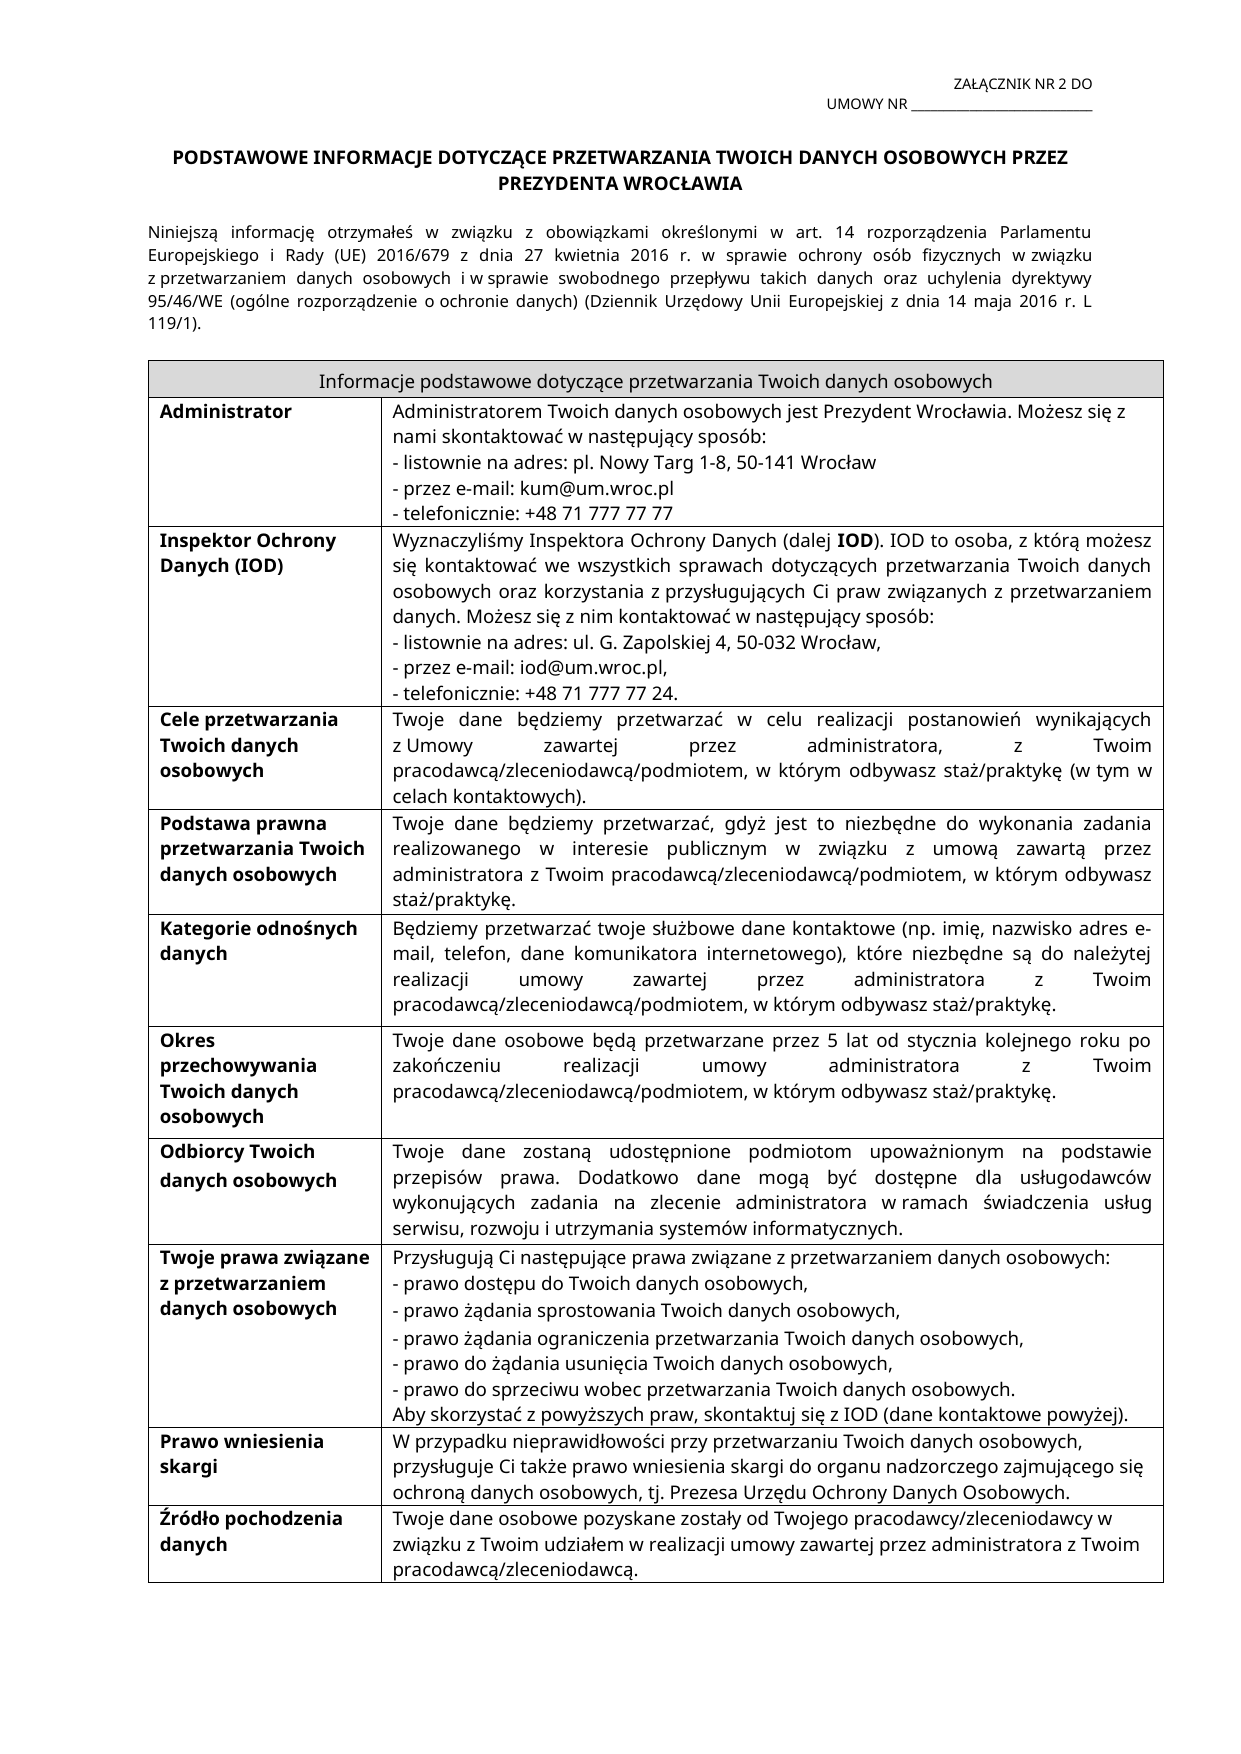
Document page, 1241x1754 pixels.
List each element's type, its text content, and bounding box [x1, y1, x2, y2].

table_cell Twoje prawa związane z przetwarzaniem danych osobowych [149, 1245, 381, 1427]
table_cell Twoje dane będziemy przetwarzać w celu realizacji postanowień wynikających z Umowy zawartej przez administratora, z Twoim pracodawcą/zleceniodawcą/podmiotem, w którym odbywasz staż/praktykę (w tym w celach kontaktowych). [382, 707, 1163, 809]
table_cell Okres przechowywania Twoich danych osobowych [149, 1027, 381, 1137]
table_cell Prawo wniesienia skargi [149, 1428, 381, 1505]
table_cell Twoje dane osobowe pozyskane zostały od Twojego pracodawcy/zleceniodawcy w związku z Twoim udziałem w realizacji umowy zawartej przez administratora z Twoim pracodawcą/zleceniodawcą. [382, 1506, 1163, 1582]
table_cell Inspektor Ochrony Danych (IOD) [149, 527, 381, 706]
table_cell Kategorie odnośnych danych [149, 915, 381, 1026]
table_cell Odbiorcy Twoich danych osobowych [149, 1139, 381, 1243]
text PODSTAWOWE INFORMACJE DOTYCZĄCE PRZETWARZANIA TWOICH DANYCH OSOBOWYCH PRZEZ PREZYDENTA WROCŁAWIA [148, 144, 1092, 196]
table_cell Będziemy przetwarzać twoje służbowe dane kontaktowe (np. imię, nazwisko adres e-mail, telefon, dane komunikatora internetowego), które niezbędne są do należytej realizacji umowy zawartej przez administratora z Twoim pracodawcą/zleceniodawcą/podmiotem, w którym odbywasz staż/praktykę. [382, 915, 1163, 1026]
table_cell Twoje dane zostaną udostępnione podmiotom upoważnionym na podstawie przepisów prawa. Dodatkowo dane mogą być dostępne dla usługodawców wykonujących zadania na zlecenie administratora w ramach świadczenia usług serwisu, rozwoju i utrzymania systemów informatycznych. [382, 1139, 1163, 1243]
table_cell Cele przetwarzania Twoich danych osobowych [149, 707, 381, 809]
table_cell Przysługują Ci następujące prawa związane z przetwarzaniem danych osobowych: - prawo dostępu do Twoich danych osobowych, - prawo żądania sprostowania Twoich danych osobowych, - prawo żądania ograniczenia przetwarzania Twoich danych osobowych, - prawo do żądania usunięcia Twoich danych osobowych, - prawo do sprzeciwu wobec przetwarzania Twoich danych osobowych. Aby skorzystać z powyższych praw, skontaktuj się z IOD (dane kontaktowe powyżej). [382, 1245, 1163, 1427]
table_cell Podstawa prawna przetwarzania Twoich danych osobowych [149, 810, 381, 914]
text Niniejszą informację otrzymałeś w związku z obowiązkami określonymi w art. 14 rozporządzenia Parlamentu Europejskiego i Rady (UE) 2016/679 z dnia 27 kwietnia 2016 r. w sprawie ochrony osób fizycznych w związku z przetwarzaniem danych osobowych i w sprawie swobodnego przepływu takich danych oraz uchylenia dyrektywy 95/46/WE (ogólne rozporządzenie o ochronie danych) (Dziennik Urzędowy Unii Europejskiej z dnia 14 maja 2016 r. L 119/1). [148, 221, 1092, 335]
table_cell W przypadku nieprawidłowości przy przetwarzaniu Twoich danych osobowych, przysługuje Ci także prawo wniesienia skargi do organu nadzorczego zajmującego się ochroną danych osobowych, tj. Prezesa Urzędu Ochrony Danych Osobowych. [382, 1428, 1163, 1505]
table_cell Administrator [149, 398, 381, 526]
table_cell Źródło pochodzenia danych [149, 1506, 381, 1582]
table_cell Wyznaczyliśmy Inspektora Ochrony Danych (dalej IOD). IOD to osoba, z którą możesz się kontaktować we wszystkich sprawach dotyczących przetwarzania Twoich danych osobowych oraz korzystania z przysługujących Ci praw związanych z przetwarzaniem danych. Możesz się z nim kontaktować w następujący sposób: - listownie na adres: ul. G. Zapolskiej 4, 50-032 Wrocław, - przez e-mail: iod@um.wroc.pl, - telefonicznie: +48 71 777 77 24. [382, 527, 1163, 706]
table_cell Twoje dane będziemy przetwarzać, gdyż jest to niezbędne do wykonania zadania realizowanego w interesie publicznym w związku z umową zawartą przez administratora z Twoim pracodawcą/zleceniodawcą/podmiotem, w którym odbywasz staż/praktykę. [382, 810, 1163, 914]
table_cell Twoje dane osobowe będą przetwarzane przez 5 lat od stycznia kolejnego roku po zakończeniu realizacji umowy administratora z Twoim pracodawcą/zleceniodawcą/podmiotem, w którym odbywasz staż/praktykę. [382, 1027, 1163, 1137]
table_header Informacje podstawowe dotyczące przetwarzania Twoich danych osobowych [149, 361, 1163, 397]
table_cell Administratorem Twoich danych osobowych jest Prezydent Wrocławia. Możesz się z nami skontaktować w następujący sposób: - listownie na adres: pl. Nowy Targ 1-8, 50-141 Wrocław - przez e-mail: kum@um.wroc.pl - telefonicznie: +48 71 777 77 77 [382, 398, 1163, 526]
